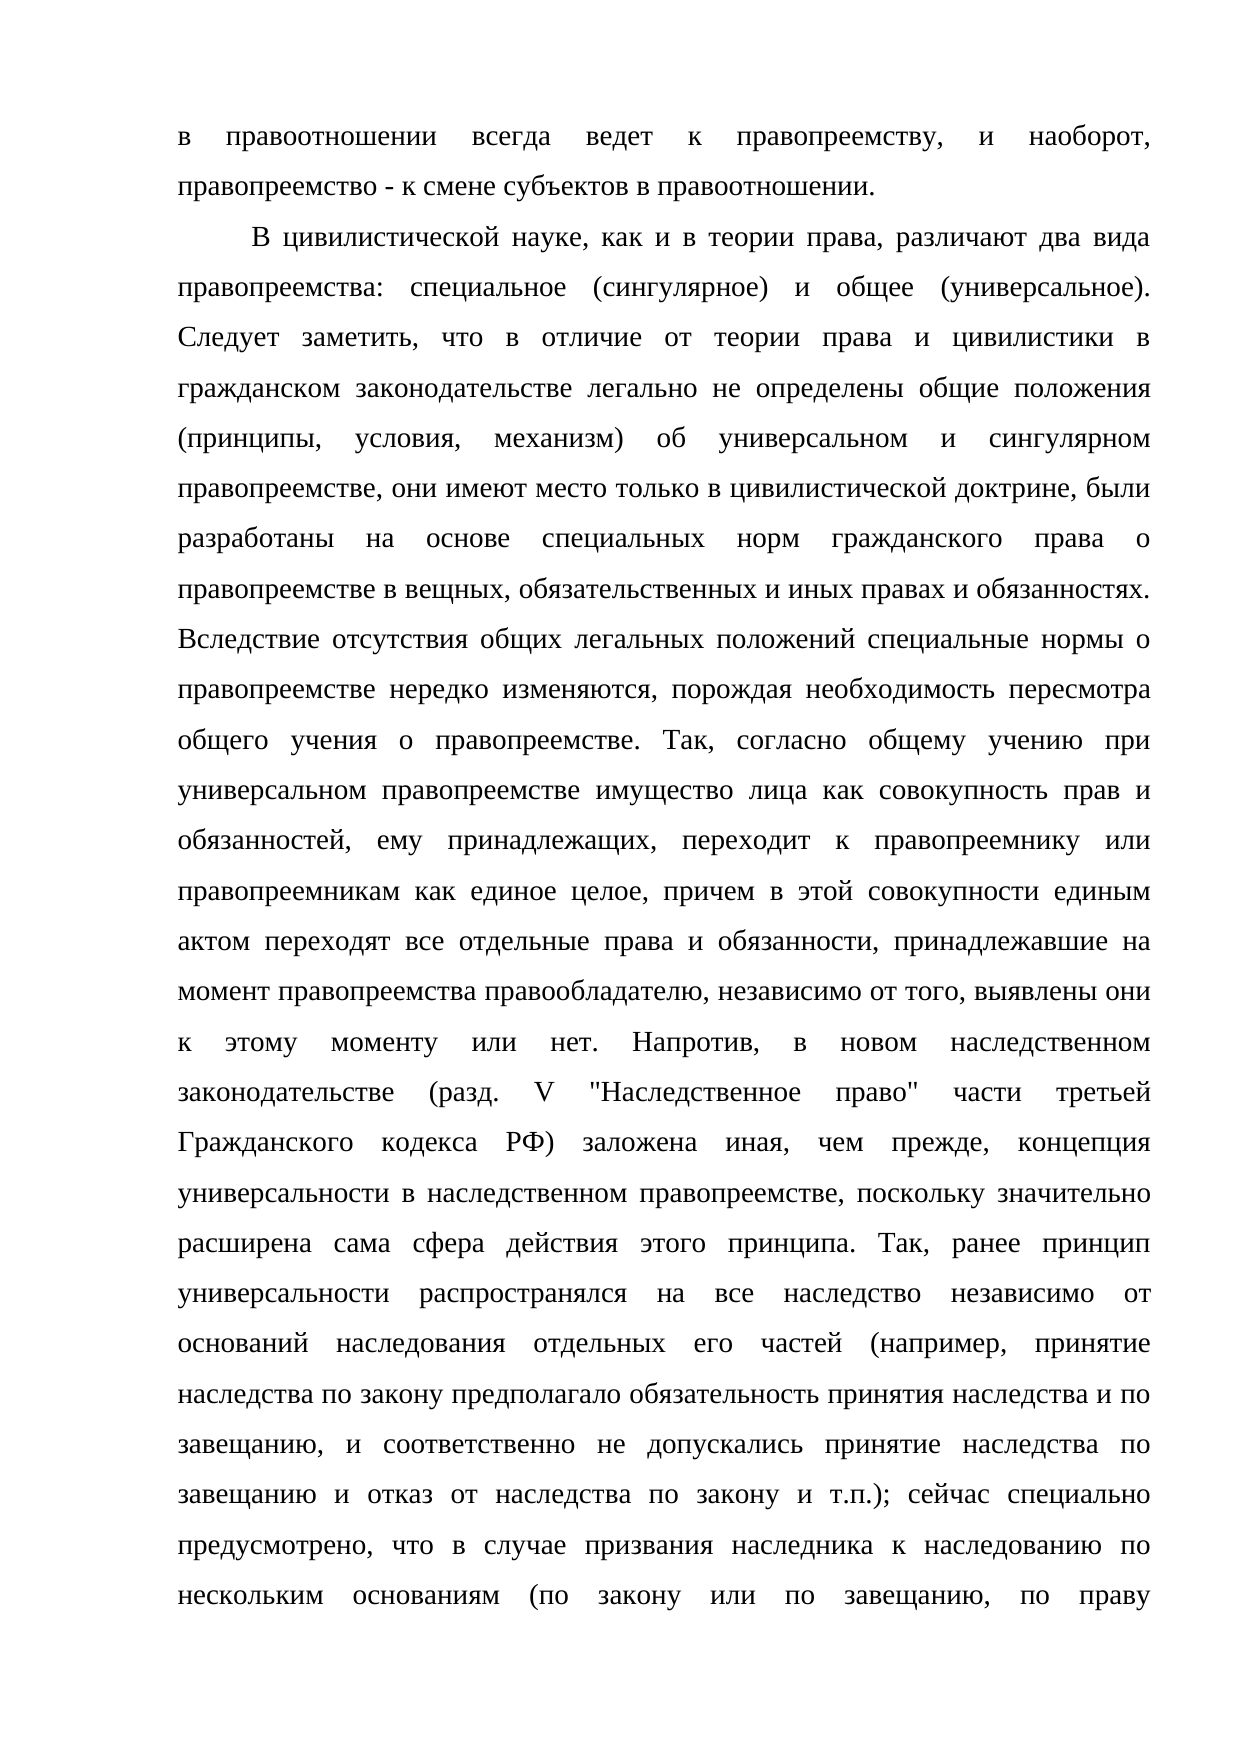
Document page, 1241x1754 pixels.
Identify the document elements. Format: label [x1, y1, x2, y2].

text [177, 118, 1152, 202]
text [177, 219, 1152, 1611]
